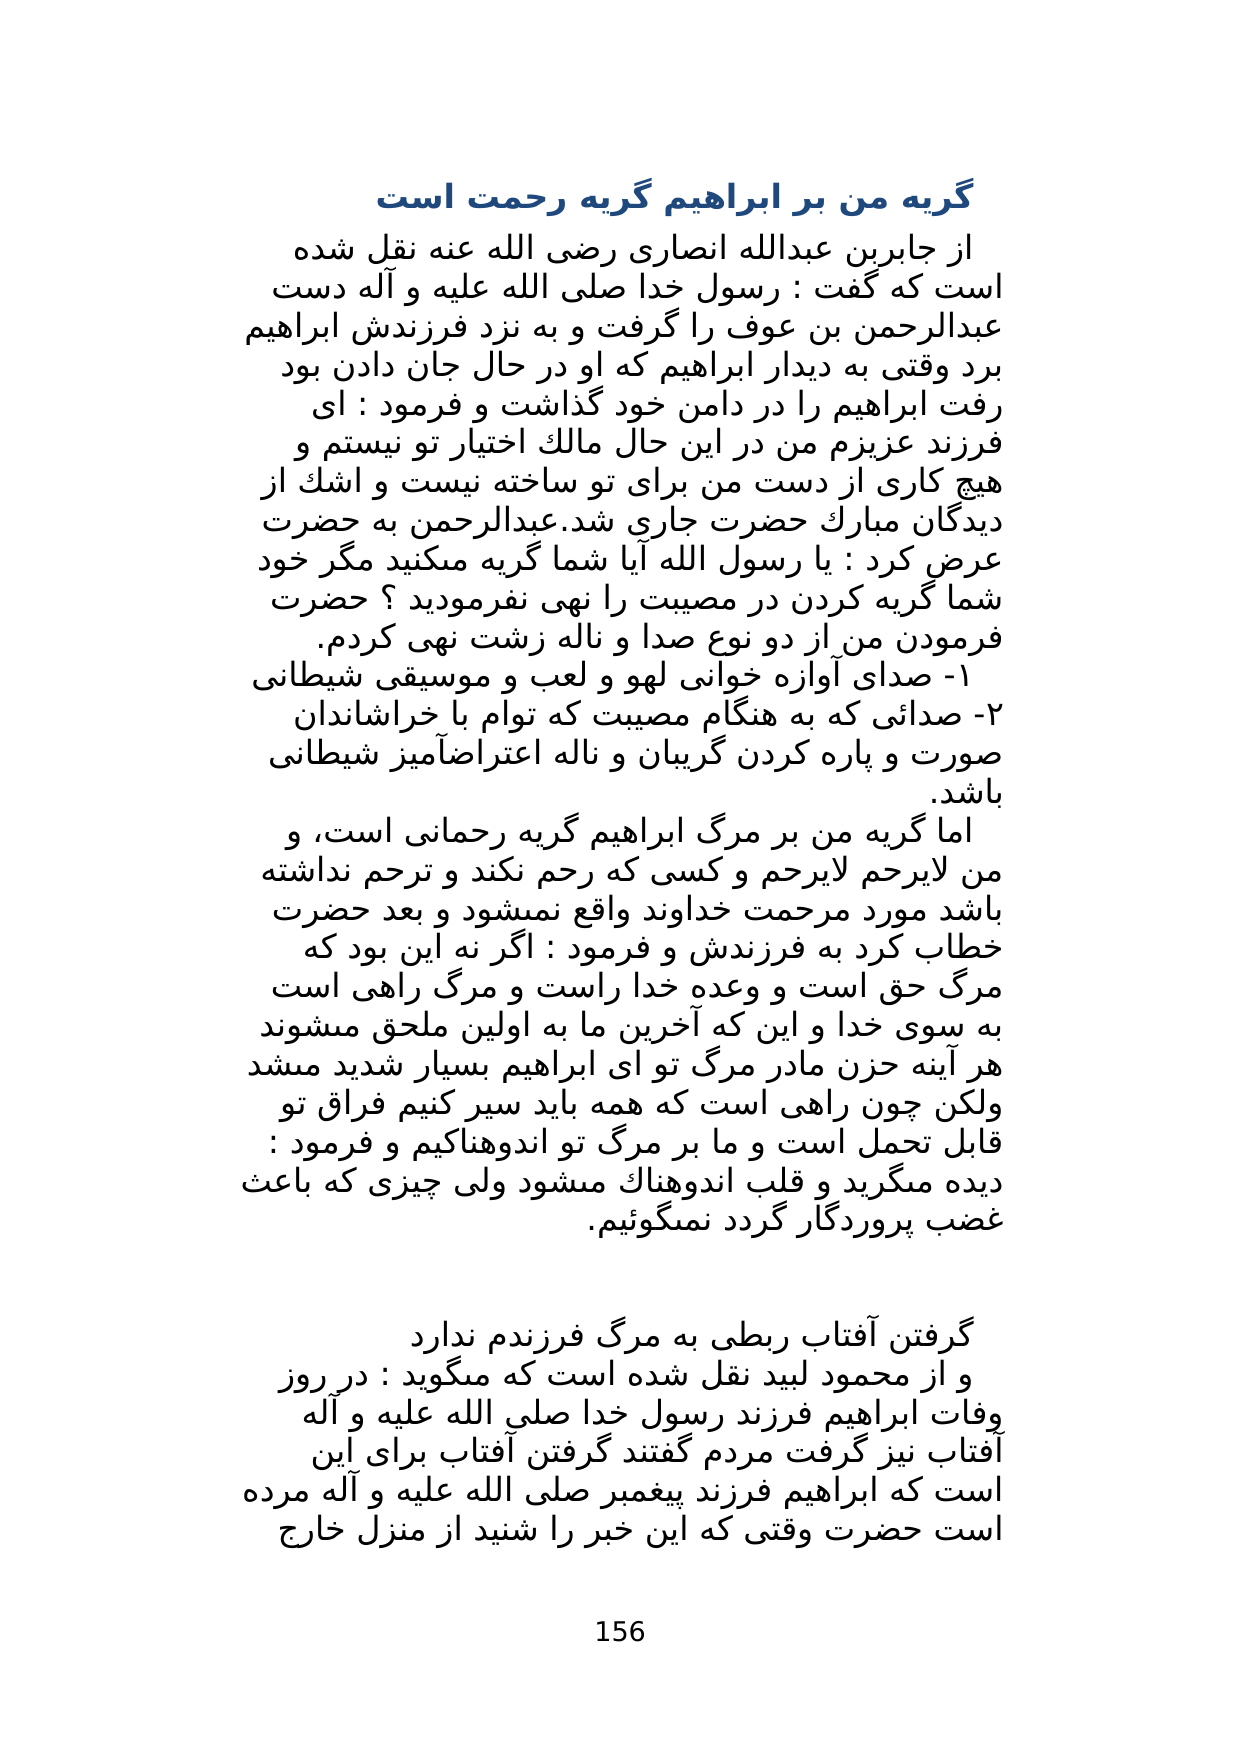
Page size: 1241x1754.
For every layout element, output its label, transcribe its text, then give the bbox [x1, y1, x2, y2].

subtitle گريه من بر ابراهيم گريه رحمت است [236, 177, 1004, 216]
text گرفتن آفتاب ربطى به مرگ فرزندم ندارد [236, 1315, 1004, 1354]
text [236, 1354, 1004, 1548]
text ١- صداى آوازه خوانى لهو و لعب و موسيقى شيطانى ٢- صدائى كه به هنگام مصيبت كه توام با خراشاندان صورت و پاره كردن گريبان و ناله اعتراض‏آميز شيطانى باشد. [236, 656, 1004, 811]
text از جابربن عبدالله انصارى رضى الله عنه نقل شده است كه گفت : رسول خدا صلى الله عليه و آله دست عبدالرحمن بن عوف را گرفت و به نزد فرزندش ابراهيم برد وقتى به ديدار ابراهيم كه او در حال جان دادن بود رفت ابراهيم را در دامن خود گذاشت و فرمود : اى فرزند عزيزم من در اين حال مالك اختيار تو نيستم و هيچ كارى از دست من براى تو ساخته نيست و اشك از ديدگان مبارك حضرت جارى شد.عبدالرحمن به حضرت عرض كرد : يا رسول الله آيا شما گريه مى‏كنيد مگر خود شما گريه كردن در مصيبت را نهى نفرموديد ؟ حضرت فرمودن من از دو نوع صدا و ناله زشت نهى كردم. [236, 228, 1004, 656]
text اما گريه من بر مرگ ابراهيم گريه رحمانى است، و من لايرحم لايرحم و كسى كه رحم نكند و ترحم نداشته باشد مورد مرحمت خداوند واقع نمى‏شود و بعد حضرت خطاب كرد به فرزندش و فرمود : اگر نه اين بود كه مرگ حق است و وعده خدا راست و مرگ راهى است به سوى خدا و اين كه آخرين ما به اولين ملحق مى‏شوند هر آينه حزن مادر مرگ تو اى ابراهيم بسيار شديد مى‏شد ولكن چون راهى است كه همه بايد سير كنيم فراق تو قابل تحمل است و ما بر مرگ تو اندوهناكيم و فرمود : ديده مى‏گريد و قلب اندوهناك مى‏شود ولى چيزى كه باعث غضب پروردگار گردد نمى‏گوئيم. [236, 811, 1004, 1277]
